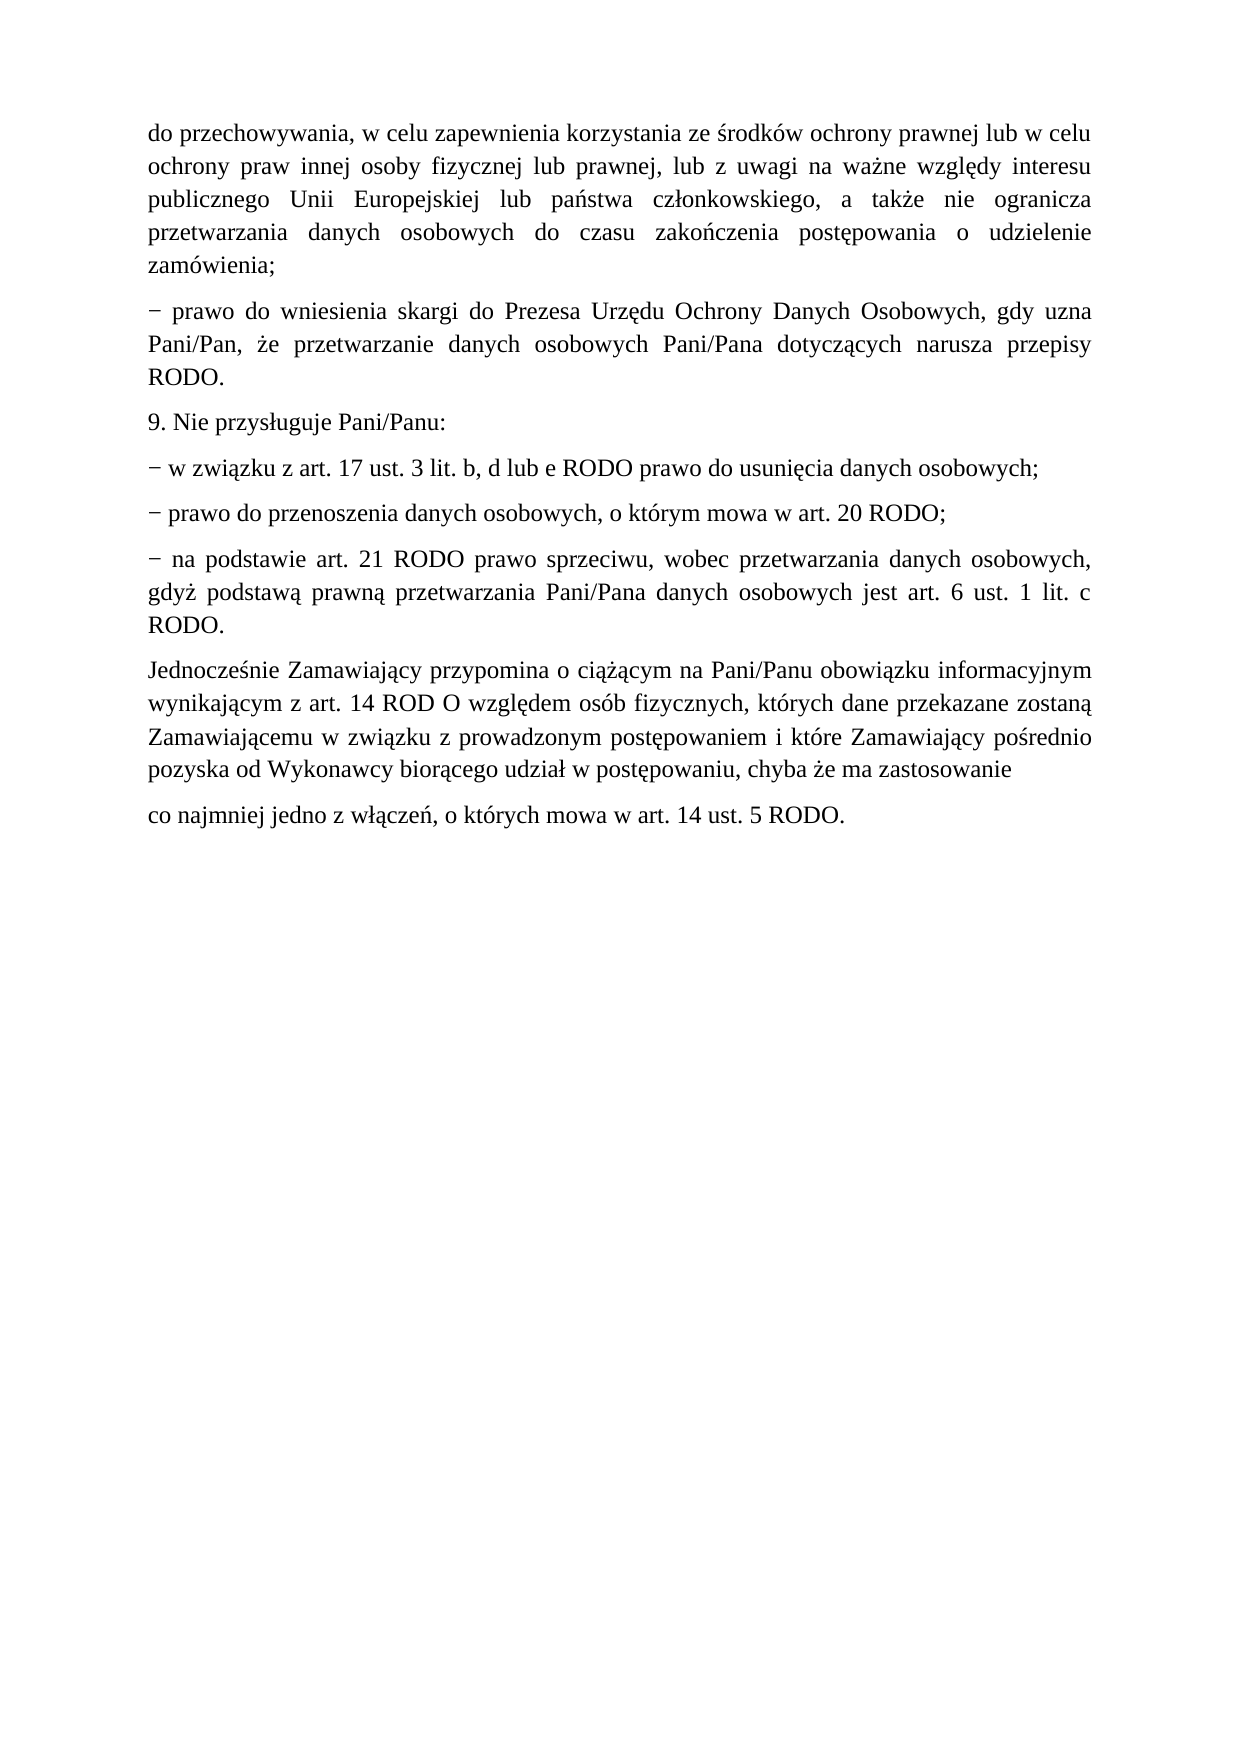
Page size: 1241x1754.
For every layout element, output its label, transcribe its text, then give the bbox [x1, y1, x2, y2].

text co najmniej jedno z włączeń, o których mowa w art. 14 ust. 5 RODO. [148, 800, 1093, 829]
text − na podstawie art. 21 RODO prawo sprzeciwu, wobec przetwarzania danych osobowych, gdyż podstawą prawną przetwarzania Pani/Pana danych osobowych jest art. 6 ust. 1 lit. c RODO. [148, 544, 1093, 639]
text do przechowywania, w celu zapewnienia korzystania ze środków ochrony prawnej lub w celu ochrony praw innej osoby fizycznej lub prawnej, lub z uwagi na ważne względy interesu publicznego Unii Europejskiej lub państwa członkowskiego, a także nie ogranicza przetwarzania danych osobowych do czasu zakończenia postępowania o udzielenie zamówienia; [148, 118, 1093, 279]
text − prawo do przenoszenia danych osobowych, o którym mowa w art. 20 RODO; [148, 498, 1093, 527]
text Jednocześnie Zamawiający przypomina o ciążącym na Pani/Panu obowiązku informacyjnym wynikającym z art. 14 ROD O względem osób fizycznych, których dane przekazane zostaną Zamawiającemu w związku z prowadzonym postępowaniem i które Zamawiający pośrednio pozyska od Wykonawcy biorącego udział w postępowaniu, chyba że ma zastosowanie [148, 656, 1093, 783]
text − w związku z art. 17 ust. 3 lit. b, d lub e RODO prawo do usunięcia danych osobowych; [148, 453, 1093, 482]
text − prawo do wniesienia skargi do Prezesa Urzędu Ochrony Danych Osobowych, gdy uzna Pani/Pan, że przetwarzanie danych osobowych Pani/Pana dotyczących narusza przepisy RODO. [148, 296, 1093, 391]
text 9. Nie przysługuje Pani/Panu: [148, 407, 1093, 436]
